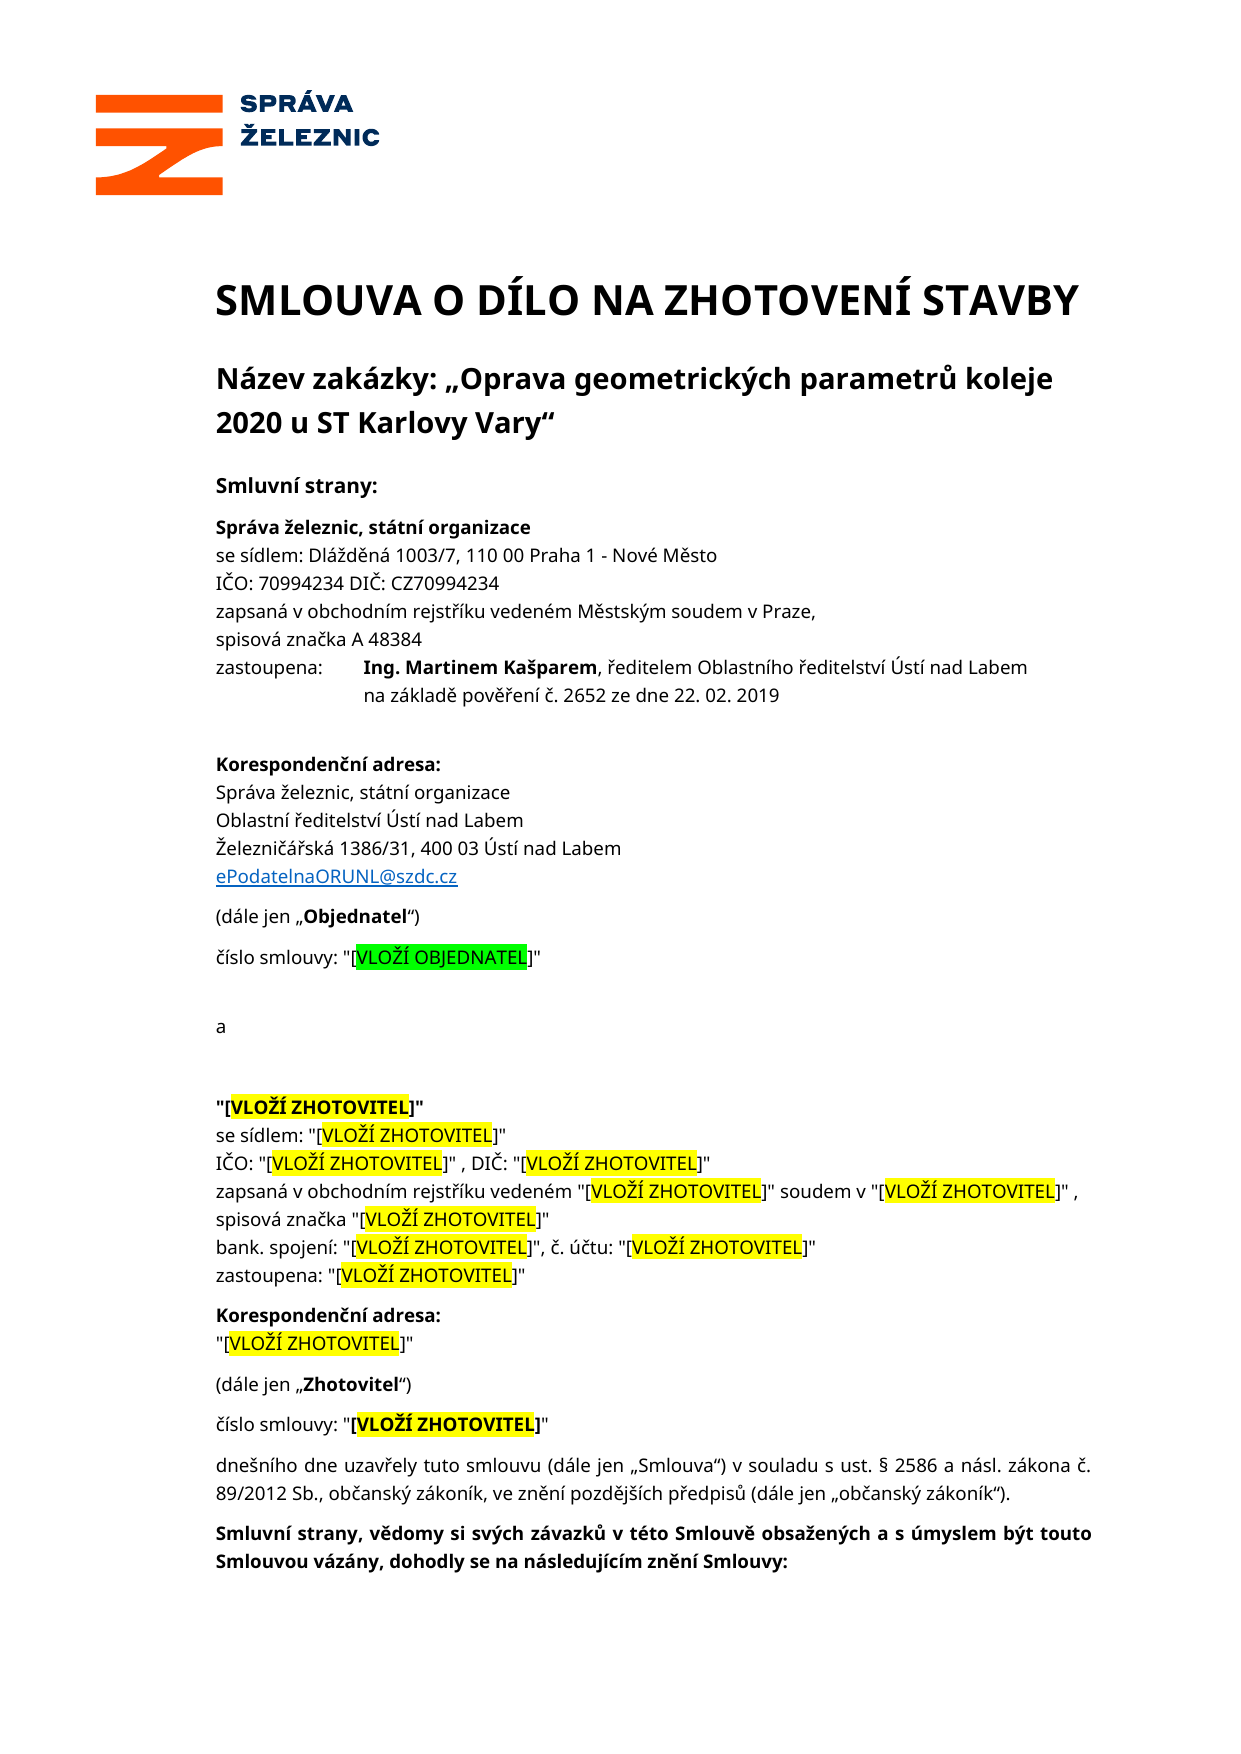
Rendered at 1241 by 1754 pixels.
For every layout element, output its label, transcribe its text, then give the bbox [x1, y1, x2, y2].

text spisová značka "[VLOŽÍ ZHOTOVITEL]" [216, 1206, 365, 1232]
text (dále jen „Objednatel“) [216, 904, 1093, 929]
text ePodatelnaORUNL@szdc.cz [216, 863, 1093, 889]
text IČO: 70994234 DIČ: CZ70994234 [216, 571, 1093, 596]
text Správa železnic, státní organizace [216, 779, 1093, 805]
text bank. spojení: "[VLOŽÍ ZHOTOVITEL]", č. účtu: "[VLOŽÍ ZHOTOVITEL]" [802, 1234, 1093, 1259]
text číslo smlouvy: "[VLOŽÍ ZHOTOVITEL]" [216, 1412, 357, 1437]
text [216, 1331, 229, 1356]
text SMLOUVA O DÍLO NA ZHOTOVENÍ STAVBY [216, 271, 1093, 328]
text a [216, 1013, 1093, 1038]
text Korespondenční adresa: [216, 751, 1093, 777]
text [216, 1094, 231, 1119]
text spisová značka A 48384 [216, 627, 1093, 652]
text zastoupena: "[VLOŽÍ ZHOTOVITEL]" [512, 1262, 1093, 1288]
text dnešního dne uzavřely tuto smlouvu (dále jen „Smlouva“) v souladu s ust. § 2586 a násl. zákona č. 89/2012 Sb., občanský zákoník, ve znění pozdějších předpisů (dále jen „občanský zákoník“). [216, 1452, 1093, 1506]
text (dále jen „Zhotovitel“) [216, 1371, 1093, 1397]
text číslo smlouvy: "[VLOŽÍ OBJEDNATEL]" [527, 944, 1093, 970]
text číslo smlouvy: "[VLOŽÍ OBJEDNATEL]" [216, 944, 356, 970]
text Správa železnic, státní organizace [216, 514, 1093, 540]
text číslo smlouvy: "[VLOŽÍ ZHOTOVITEL]" [534, 1412, 1093, 1437]
text zastoupena: "[VLOŽÍ ZHOTOVITEL]" [216, 1262, 341, 1288]
text "[VLOŽÍ ZHOTOVITEL]" [399, 1331, 1093, 1356]
text Železničářská 1386/31, 400 03 Ústí nad Labem [216, 835, 1093, 861]
text Název zakázky: „Oprava geometrických parametrů koleje 2020 u ST Karlovy Vary“ [216, 358, 1093, 442]
text zapsaná v obchodním rejstříku vedeném Městským soudem v Praze, [216, 599, 1093, 624]
text "[VLOŽÍ ZHOTOVITEL]" [409, 1094, 1093, 1119]
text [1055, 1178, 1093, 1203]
text se sídlem: "[VLOŽÍ ZHOTOVITEL]" [216, 1122, 322, 1147]
text IČO: "[VLOŽÍ ZHOTOVITEL]" , DIČ: "[VLOŽÍ ZHOTOVITEL]" [697, 1150, 1093, 1176]
text na základě pověření č. 2652 ze dne 22. 02. 2019 [289, 683, 1093, 708]
text Smluvní strany: [216, 471, 1093, 499]
text spisová značka "[VLOŽÍ ZHOTOVITEL]" [536, 1206, 1093, 1232]
text zastoupena: Ing. Martinem Kašparem, ředitelem Oblastního ředitelství Ústí nad Labem [216, 655, 1093, 680]
text Oblastní ředitelství Ústí nad Labem [216, 807, 1093, 833]
text Smluvní strany, vědomy si svých závazků v této Smlouvě obsažených a s úmyslem být touto Smlouvou vázány, dohodly se na následujícím znění Smlouvy: [216, 1521, 1093, 1574]
text zapsaná v obchodním rejstříku vedeném "[VLOŽÍ ZHOTOVITEL]" soudem v "[VLOŽÍ ZHOTOVITEL]" , [216, 1178, 591, 1203]
text se sídlem: Dlážděná 1003/7, 110 00 Praha 1 - Nové Město [216, 543, 1093, 568]
text se sídlem: "[VLOŽÍ ZHOTOVITEL]" [492, 1122, 1093, 1147]
text Korespondenční adresa: [216, 1303, 1093, 1328]
